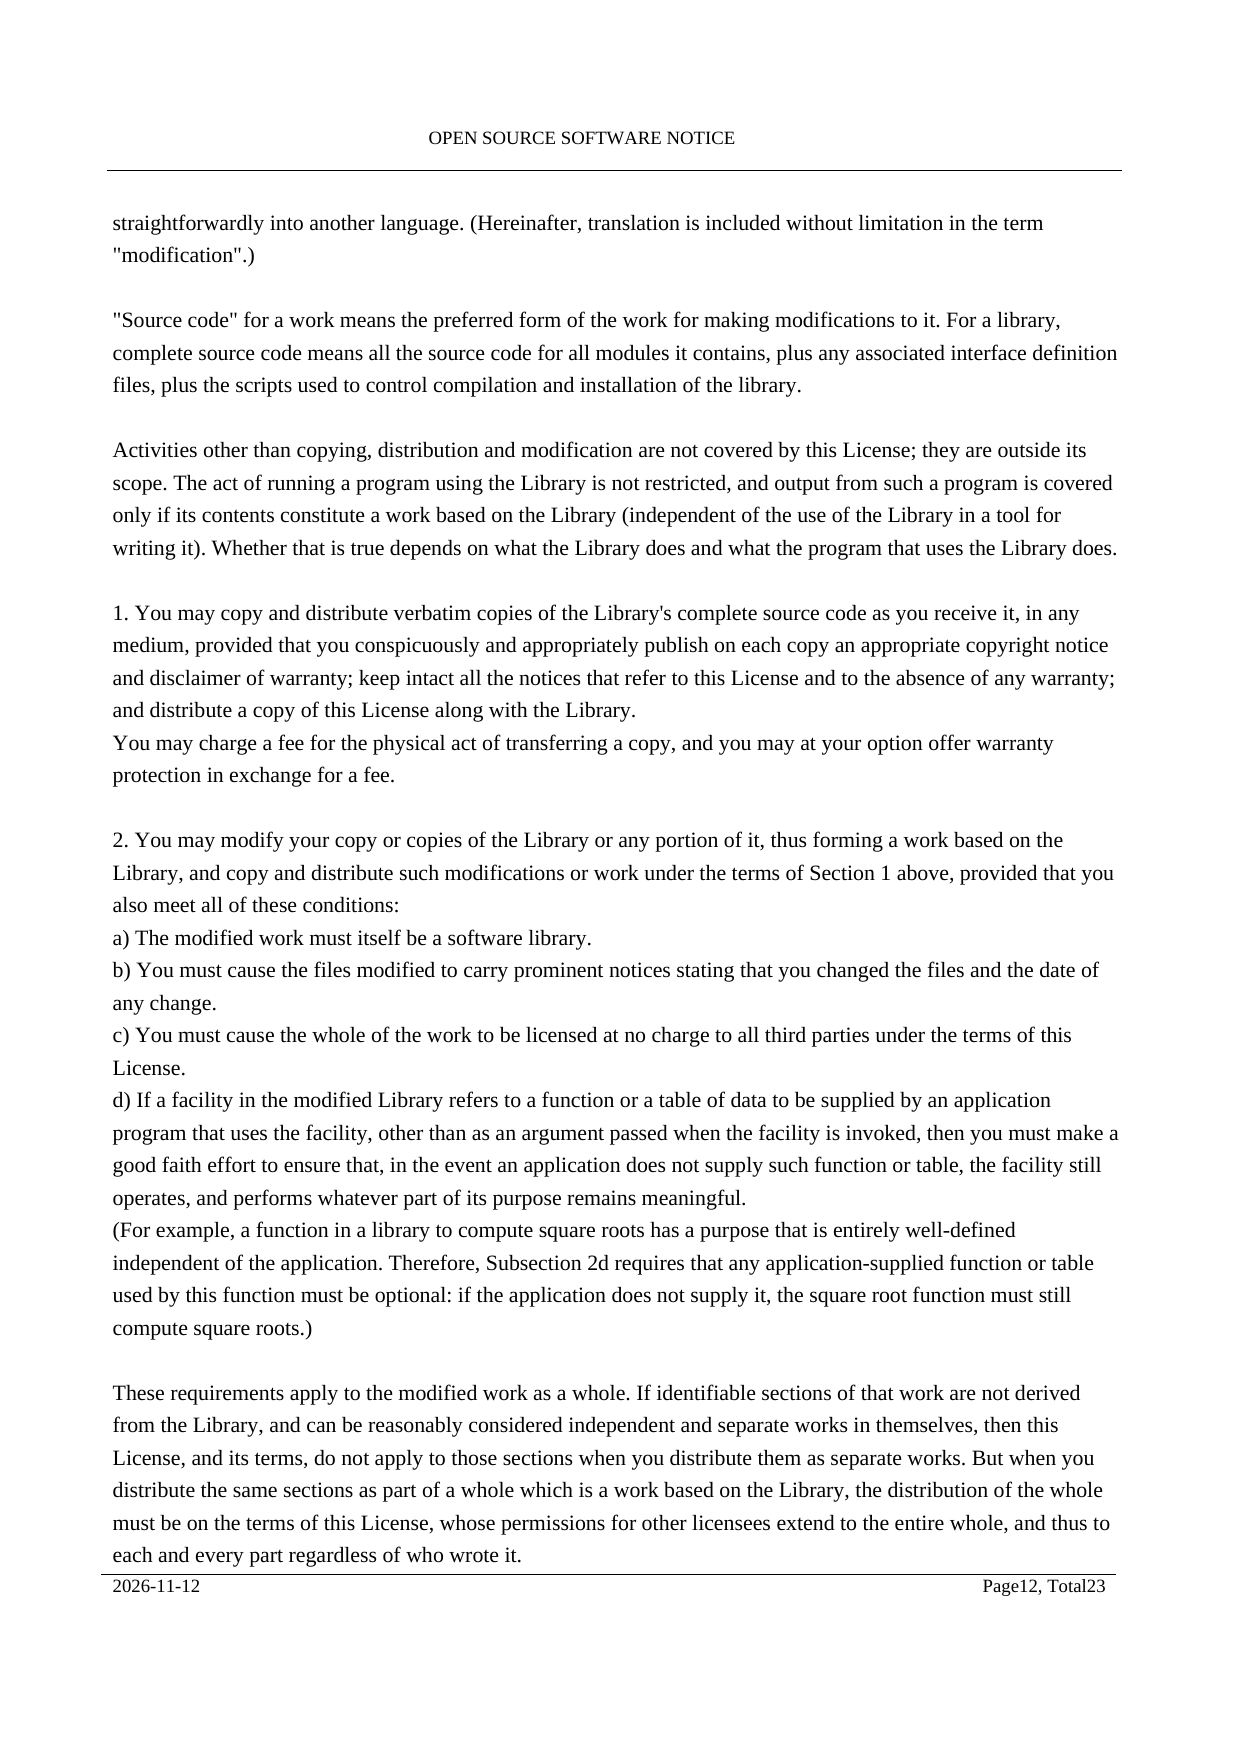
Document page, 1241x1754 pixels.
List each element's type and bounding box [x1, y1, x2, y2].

text [112, 206, 1128, 1571]
